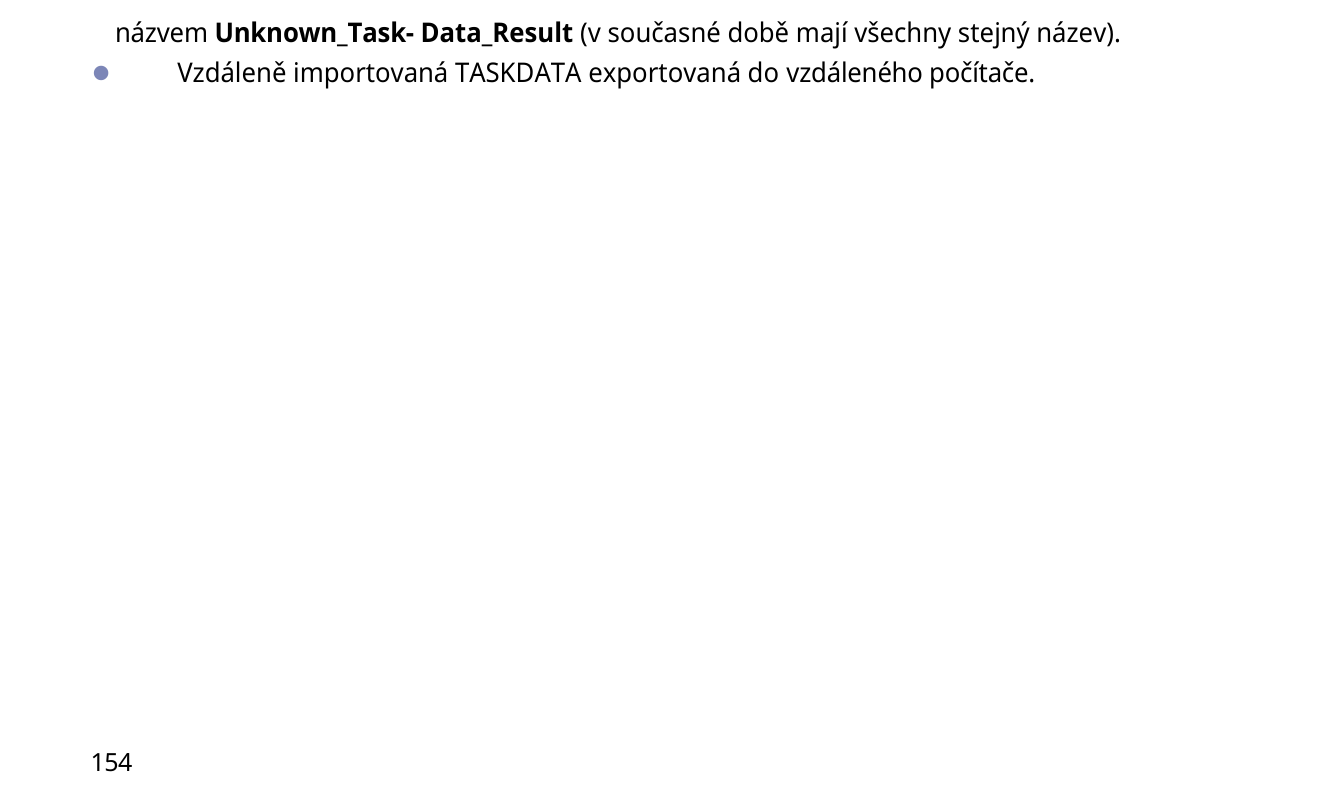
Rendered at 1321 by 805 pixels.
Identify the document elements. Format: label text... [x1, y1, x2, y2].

list Vzdáleně importovaná TASKDATA exportovaná do vzdáleného počítače. [92, 54, 1258, 91]
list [92, 21, 1223, 48]
